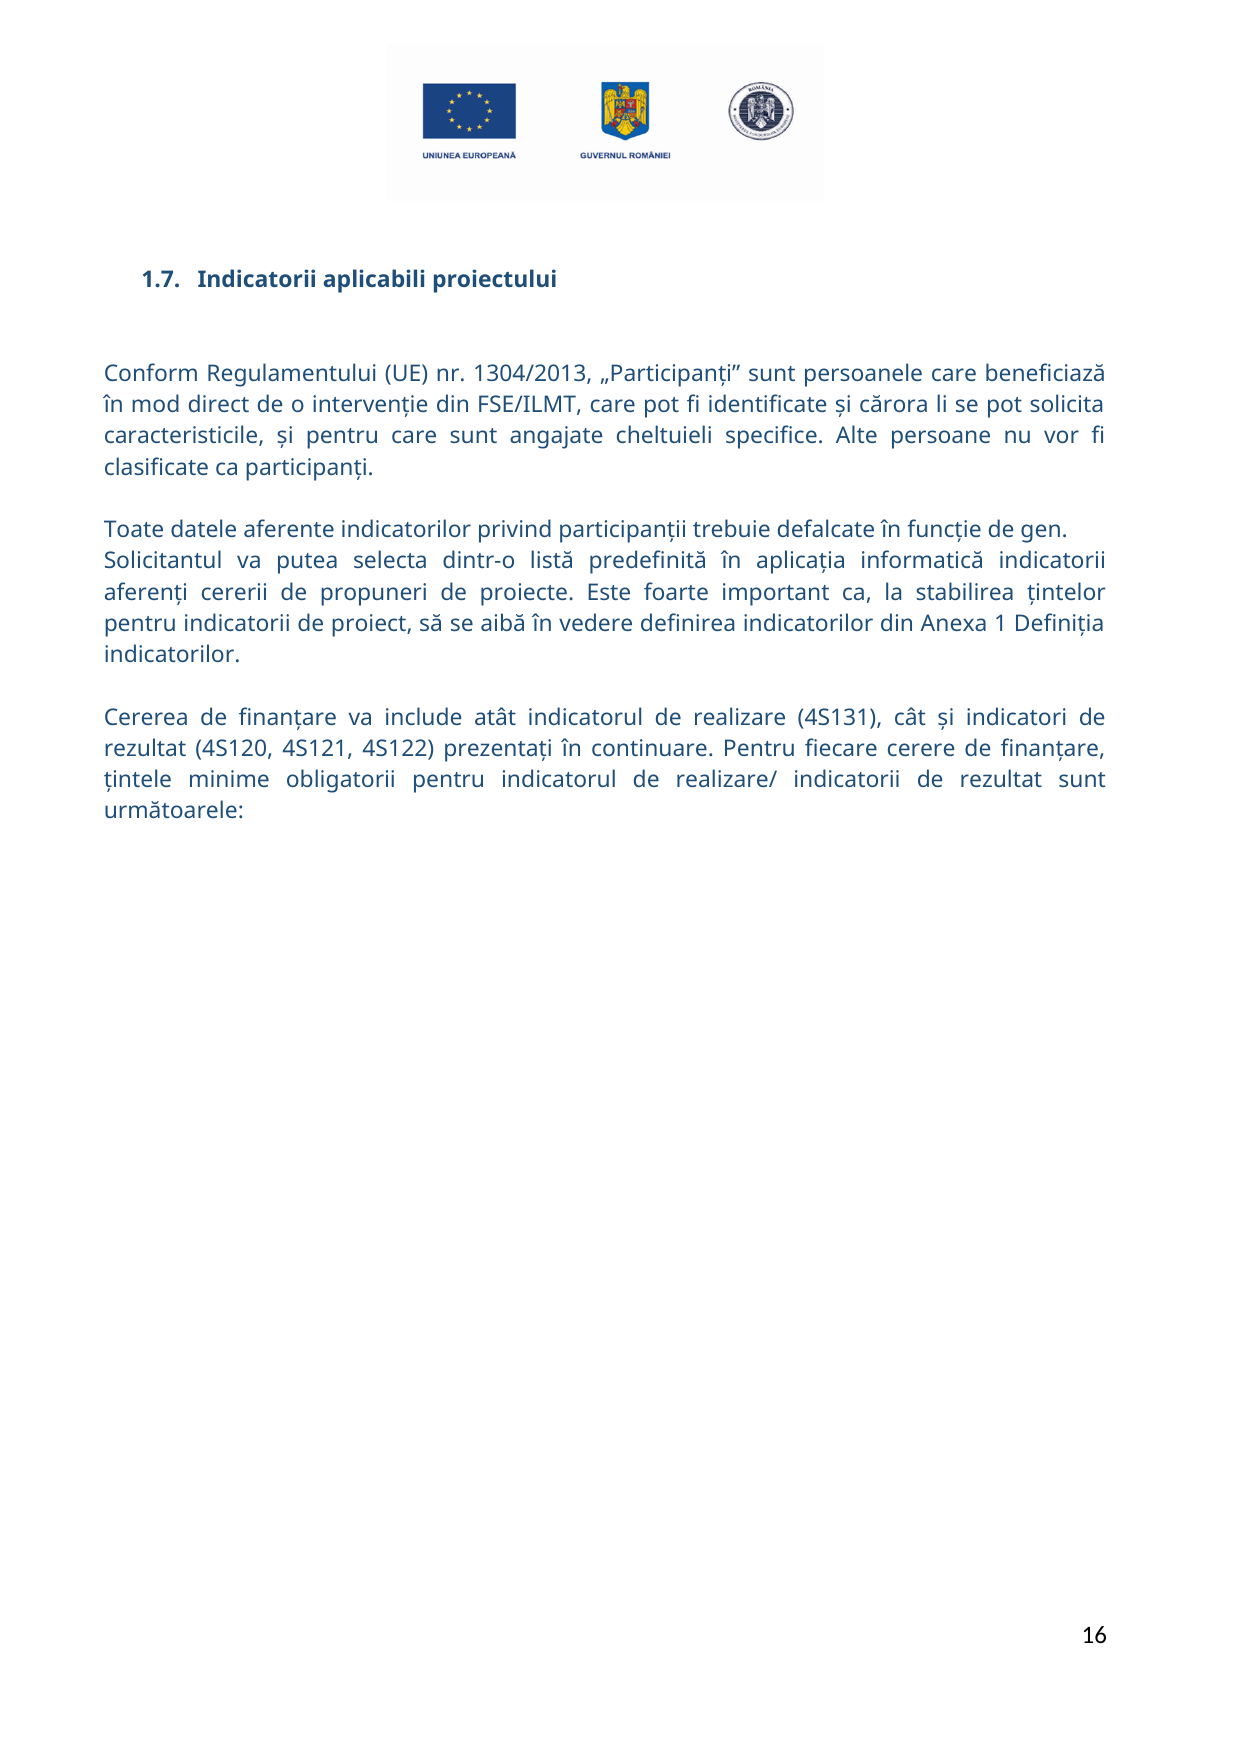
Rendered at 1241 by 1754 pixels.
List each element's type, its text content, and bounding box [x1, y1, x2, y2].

list Indicatorii aplicabili proiectului [141, 263, 1107, 294]
text Cererea de finanțare va include atât indicatorul de realizare (4S131), cât și indicatori de rezultat (4S120, 4S121, 4S122) prezentați în continuare. Pentru fiecare cerere de finanțare, ţintele minime obligatorii pentru indicatorul de realizare/ indicatorii de rezultat sunt următoarele: [103, 701, 1107, 826]
picture [386, 44, 824, 201]
text Solicitantul va putea selecta dintr-o listă predefinită în aplicația informatică indicatorii aferenți cererii de propuneri de proiecte. Este foarte important ca, la stabilirea țintelor pentru indicatorii de proiect, să se aibă în vedere definirea indicatorilor din Anexa 1 Definiția indicatorilor. [103, 544, 1107, 669]
text Toate datele aferente indicatorilor privind participanții trebuie defalcate în funcție de gen. [103, 513, 1107, 544]
text Conform Regulamentului (UE) nr. 1304/2013, „Participanți” sunt persoanele care beneficiază în mod direct de o intervenție din FSE/ILMT, care pot fi identificate și cărora li se pot solicita caracteristicile, și pentru care sunt angajate cheltuieli specifice. Alte persoane nu vor fi clasificate ca participanți. [103, 357, 1107, 482]
